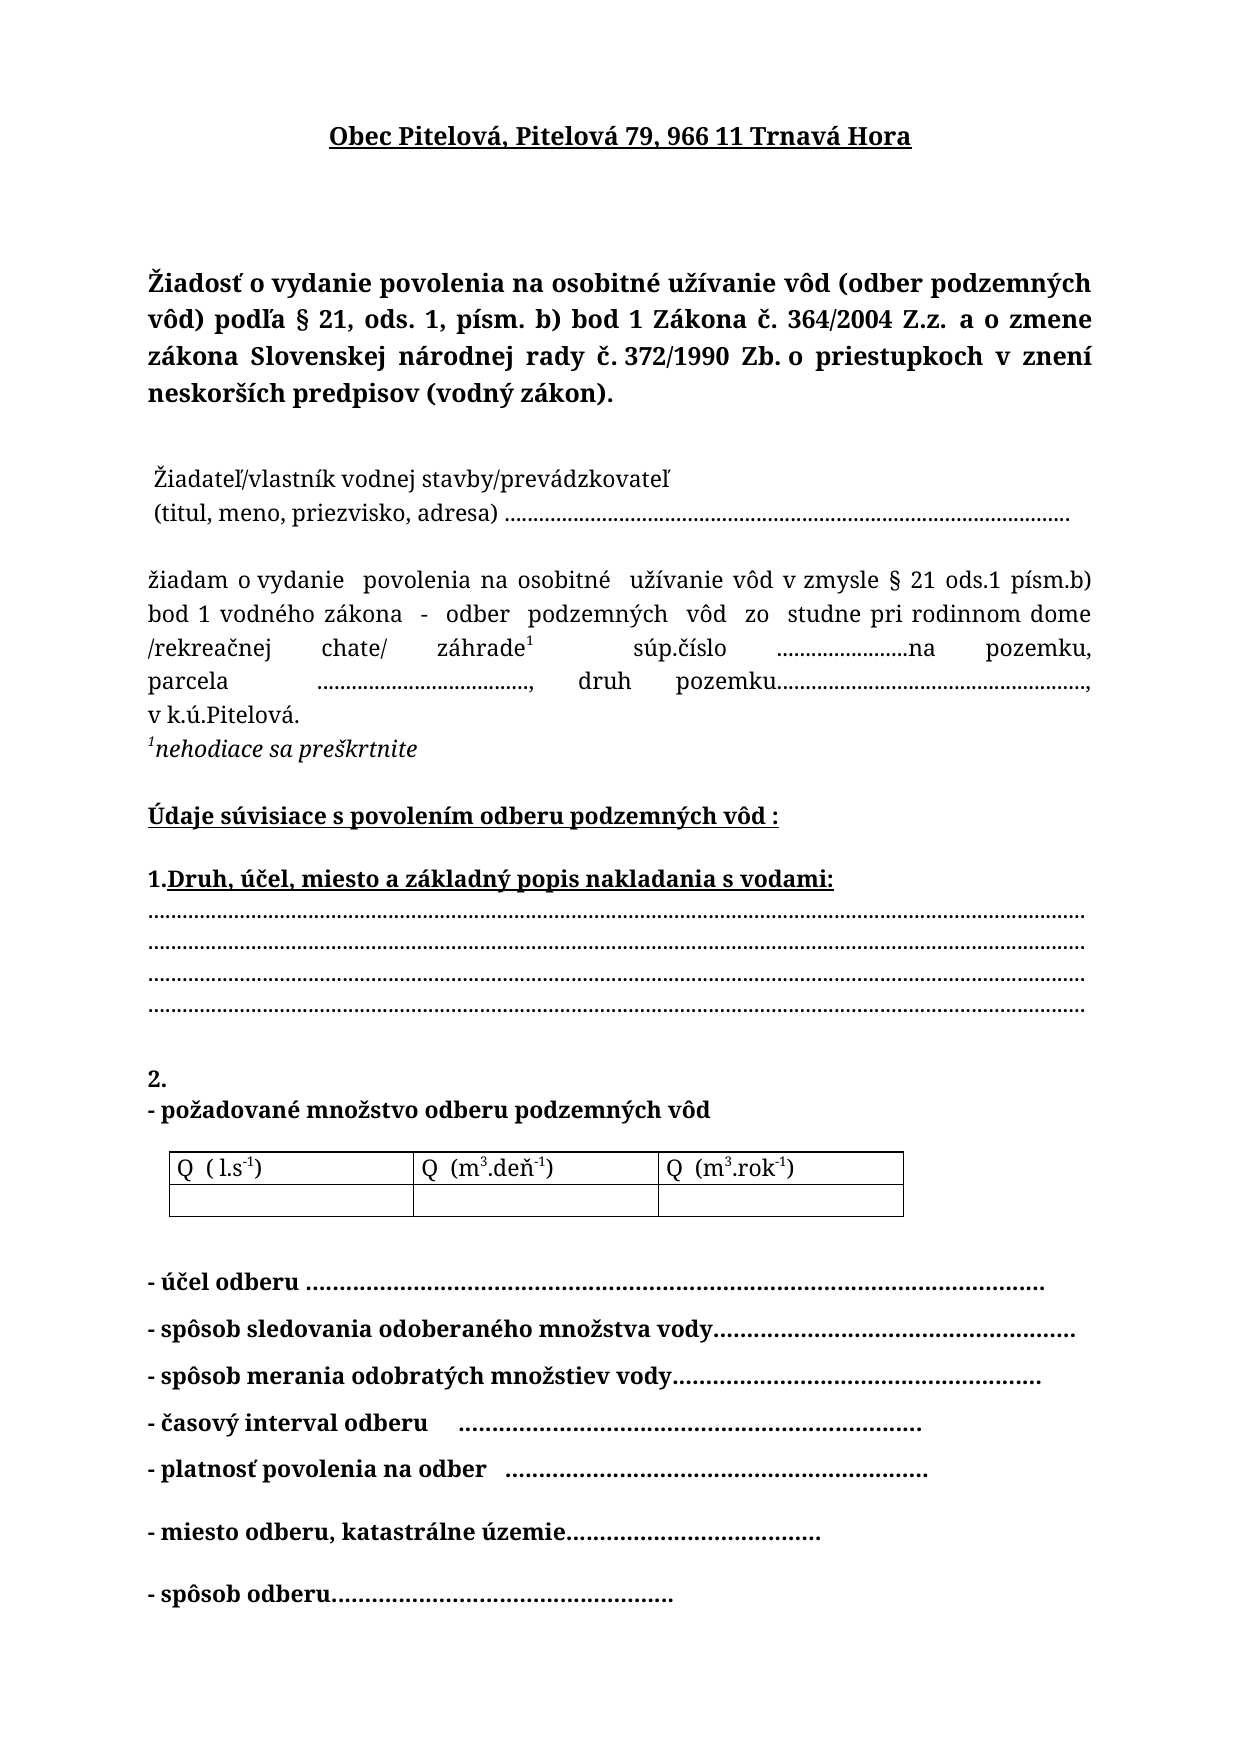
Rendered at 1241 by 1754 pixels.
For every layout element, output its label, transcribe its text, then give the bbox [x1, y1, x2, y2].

text Žiadosť o vydanie povolenia na osobitné užívanie vôd (odber podzemných vôd) podľa § 21, ods. 1, písm. b) bod 1 Zákona č. 364/2004 Z.z. a o zmene zákona Slovenskej národnej rady č. 372/1990 Zb. o priestupkoch v znení neskorších predpisov (vodný zákon). [148, 373, 1092, 409]
text - požadované množstvo odberu podzemných vôd [148, 1094, 1092, 1125]
text Žiadateľ/vlastník vodnej stavby/prevádzkovateľ [148, 463, 1092, 494]
text - miesto odberu, katastrálne územie...................................... [148, 1516, 1092, 1547]
text 1nehodiace sa preškrtnite [148, 733, 1092, 764]
text Údaje súvisiace s povolením odberu podzemných vôd : [148, 800, 1092, 831]
text - spôsob odberu................................................... [148, 1578, 1092, 1609]
text 2. [148, 1063, 1092, 1094]
text - časový interval odberu ..................................................................... [148, 1406, 1092, 1438]
text - spôsob merania odobratých množstiev vody....................................................... [148, 1359, 1092, 1391]
table_header Q (m3.rok-1) [659, 1153, 903, 1184]
table_cell [659, 1185, 903, 1216]
text Obec Pitelová, Pitelová 79, 966 11 Trnavá Hora [148, 118, 1092, 152]
text ................................................................................................................................................................................................................................................................................................................................................................................................................................................................................................................................................................................................................................................................................ [148, 894, 1092, 1019]
table_header Q (m3.deň-1) [414, 1153, 658, 1184]
table_cell [414, 1185, 658, 1216]
text Žiadosť o vydanie povolenia na osobitné užívanie vôd (odber podzemných vôd) podľa § 21, ods. 1, písm. b) bod 1 Zákona č. 364/2004 Z.z. a o zmene zákona Slovenskej národnej rady č. 372/1990 Zb. o priestupkoch v znení neskorších predpisov (vodný zákon). [148, 265, 1092, 339]
text 1.Druh, účel, miesto a základný popis nakladania s vodami: [148, 863, 1092, 894]
text - spôsob sledovania odoberaného množstva vody...................................................... [148, 1313, 1092, 1344]
text žiadam o vydanie povolenia na osobitné užívanie vôd v zmysle § 21 ods.1 písm.b) bod 1 vodného zákona - odber podzemných vôd zo studne pri rodinnom dome /rekreačnej chate/ záhrade1 súp.číslo .......................na pozemku, parcela ....................................., druh pozemku......................................................, v k.ú.Pitelová. [148, 564, 1092, 730]
table_header Q ( l.s-1) [170, 1153, 413, 1184]
text (titul, meno, priezvisko, adresa) ................................................................................................... [148, 496, 1092, 528]
text - platnosť povolenia na odber ............................................................... [148, 1453, 1092, 1484]
table_cell [170, 1185, 413, 1216]
text - účel odberu .............................................................................................................. [148, 1266, 1092, 1297]
